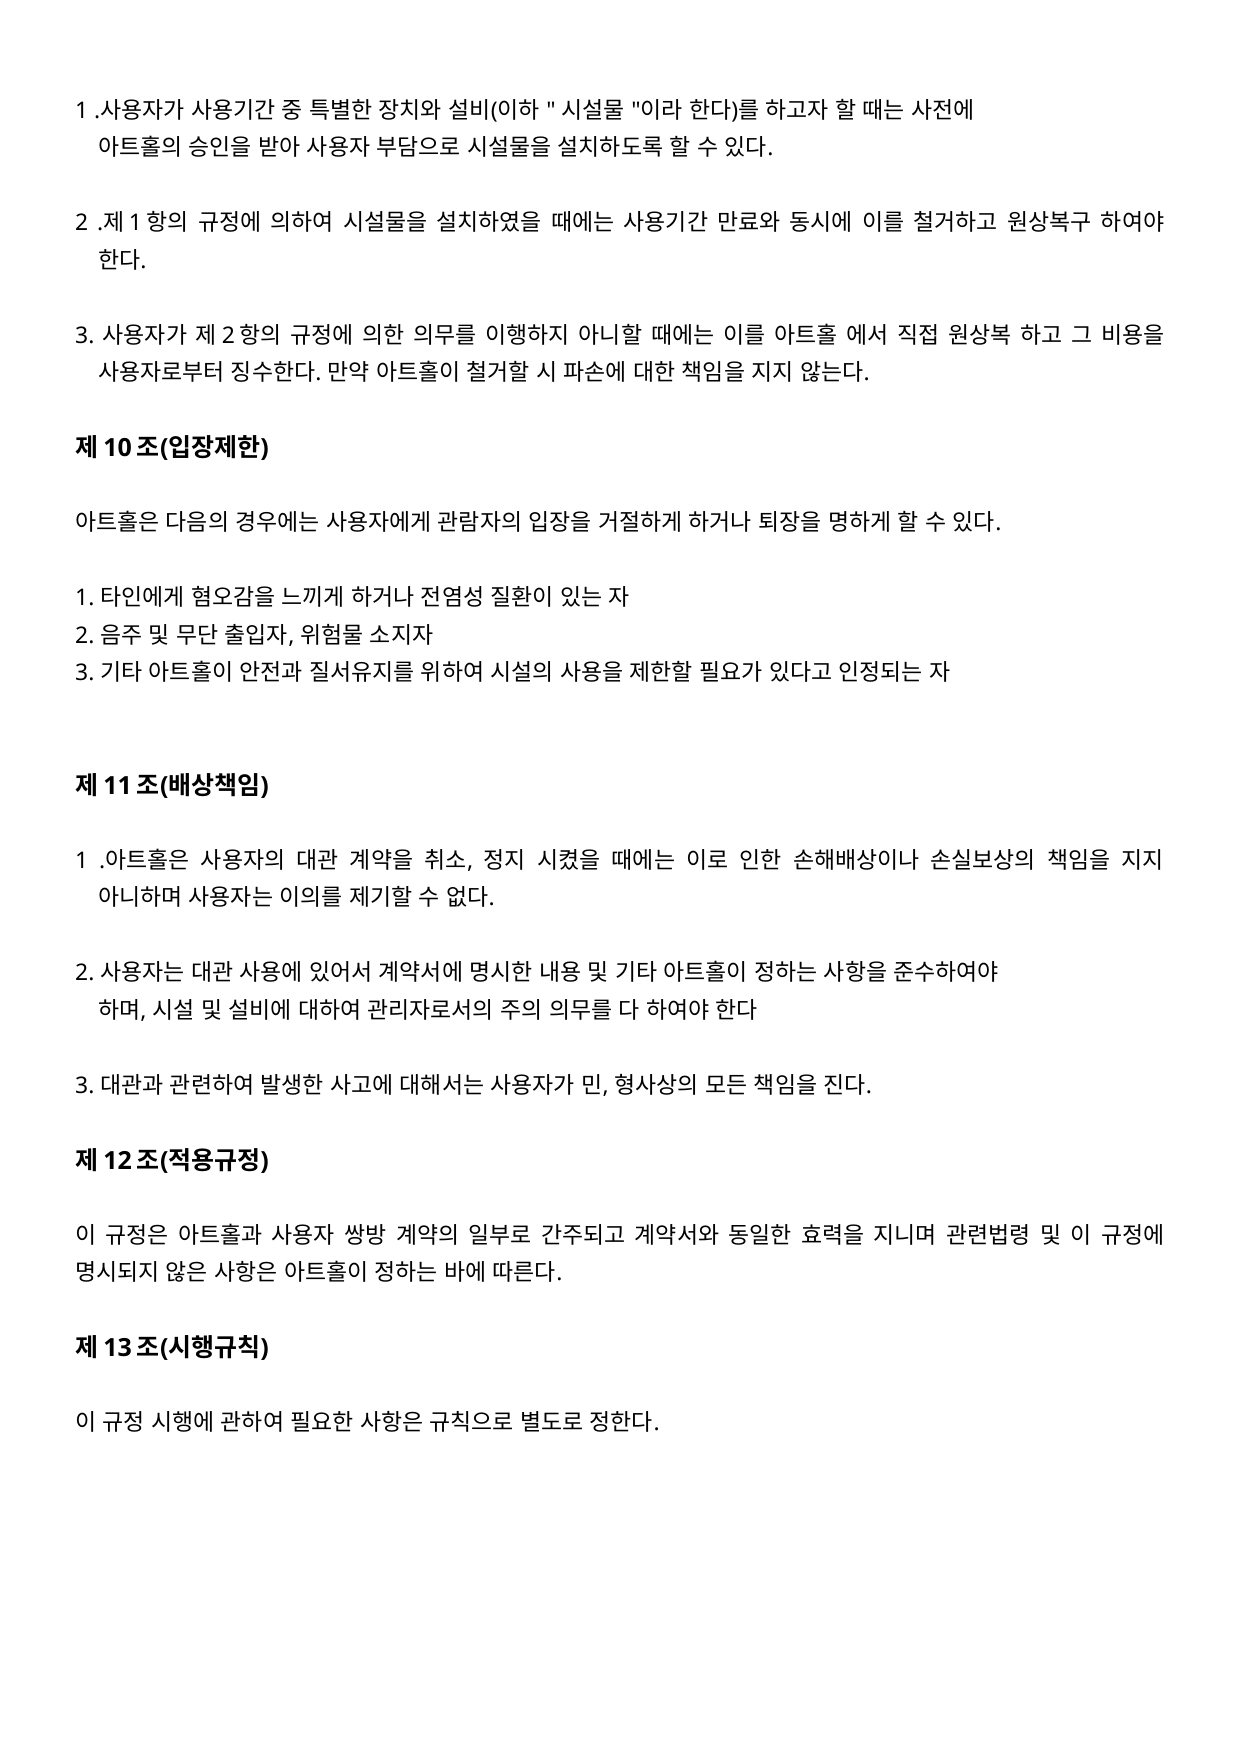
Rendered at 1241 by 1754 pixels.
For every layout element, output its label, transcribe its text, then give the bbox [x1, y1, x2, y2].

text 2. 음주 및 무단 출입자, 위험물 소지자 [75, 614, 1165, 652]
text 3. 사용자가 제2항의 규정에 의한 의무를 이행하지 아니할 때에는 이를 아트홀 에서 직접 원상복 하고 그 비용을 사용자로부터 징수한다. 만약 아트홀이 철거할 시 파손에 대한 책임을 지지 않는다. [75, 314, 1165, 389]
text 1 .아트홀은 사용자의 대관 계약을 취소, 정지 시켰을 때에는 이로 인한 손해배상이나 손실보상의 책임을 지지 아니하며 사용자는 이의를 제기할 수 없다. [75, 839, 1165, 914]
text 이 규정 시행에 관하여 필요한 사항은 규칙으로 별도로 정한다. [75, 1402, 1165, 1439]
text 아트홀은 다음의 경우에는 사용자에게 관람자의 입장을 거절하게 하거나 퇴장을 명하게 할 수 있다. [75, 502, 1165, 539]
text 2 .제1항의 규정에 의하여 시설물을 설치하였을 때에는 사용기간 만료와 동시에 이를 철거하고 원상복구 하여야 한다. [75, 202, 1165, 277]
text 제10조(입장제한) [75, 427, 1165, 464]
text 제13조(시행규칙) [75, 1327, 1165, 1364]
text 3. 대관과 관련하여 발생한 사고에 대해서는 사용자가 민, 형사상의 모든 책임을 진다. [75, 1064, 1165, 1102]
text 1. 타인에게 혐오감을 느끼게 하거나 전염성 질환이 있는 자 [75, 577, 1165, 614]
text 아트홀의 승인을 받아 사용자 부담으로 시설물을 설치하도록 할 수 있다. [98, 127, 1165, 164]
text 3. 기타 아트홀이 안전과 질서유지를 위하여 시설의 사용을 제한할 필요가 있다고 인정되는 자 [75, 652, 1165, 689]
text 이 규정은 아트홀과 사용자 쌍방 계약의 일부로 간주되고 계약서와 동일한 효력을 지니며 관련법령 및 이 규정에 명시되지 않은 사항은 아트홀이 정하는 바에 따른다. [75, 1214, 1165, 1289]
text 제11조(배상책임) [75, 764, 1165, 802]
text 제12조(적용규정) [75, 1139, 1165, 1177]
text 하며, 시설 및 설비에 대하여 관리자로서의 주의 의무를 다 하여야 한다 [75, 989, 1165, 1027]
text 2. 사용자는 대관 사용에 있어서 계약서에 명시한 내용 및 기타 아트홀이 정하는 사항을 준수하여야 [75, 952, 1165, 989]
text 1 .사용자가 사용기간 중 특별한 장치와 설비(이하 " 시설물 "이라 한다)를 하고자 할 때는 사전에 [75, 89, 1165, 127]
